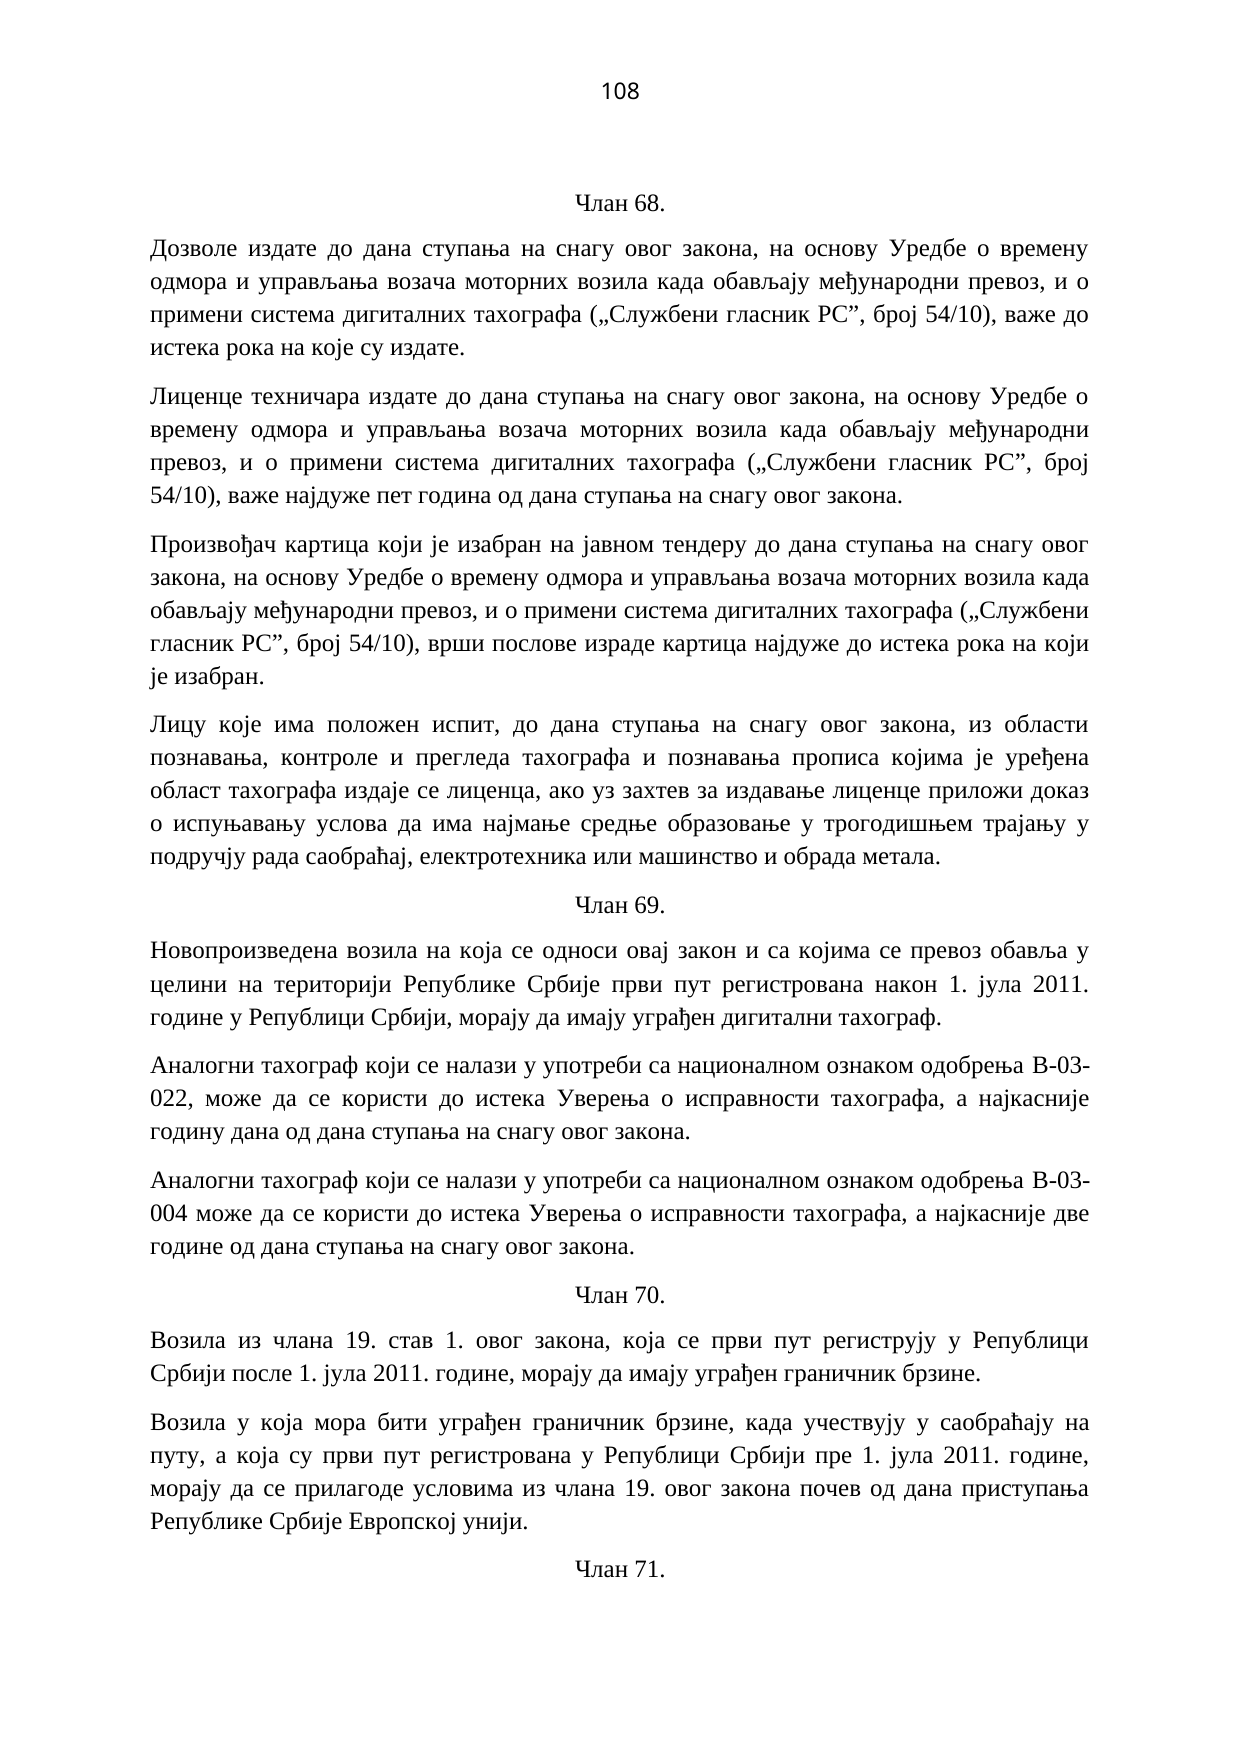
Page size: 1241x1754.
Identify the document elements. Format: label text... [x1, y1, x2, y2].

text Члан 71. [150, 1554, 1090, 1583]
text Аналогни тахограф који се налази у употреби са националном ознаком одобрења B-03-022, може да се користи до истека Уверења о исправности тахографа, а најкасније годину дана од дана ступања на снагу овог закона. [150, 1050, 1090, 1145]
text Возила у која мора бити уграђен граничник брзине, када учествују у саобраћају на путу, а која су први пут регистрована у Републици Србији пре 1. јула 2011. године, морају да се прилагоде условима из члана 19. овог закона почев од дана приступања Републике Србије Европској унији. [150, 1407, 1090, 1535]
text Произвођач картица који је изабран на јавном тендеру до дана ступања на снагу овог закона, на основу Уредбе о времену одмора и управљања возача моторних возила када обављају међународни превоз, и о примени система дигиталних тахографа („Службени гласник РС”, број 54/10), врши послове израде картица најдуже до истека рока на који је изабран. [150, 529, 1090, 689]
text Лиценце техничара издате до дана ступања на снагу овог закона, на основу Уредбе о времену одмора и управљања возача моторних возила када обављају међународни превоз, и о примени система дигиталних тахографа („Службени гласник РС”, број 54/10), важе најдуже пет година од дана ступања на снагу овог закона. [150, 381, 1090, 509]
text Дозволе издате до дана ступања на снагу овог закона, на основу Уредбе о времену одмора и управљања возача моторних возила када обављају међународни превоз, и о примени система дигиталних тахографа („Службени гласник РС”, број 54/10), важе до истека рока на које су издате. [150, 233, 1090, 361]
text Члан 70. [150, 1280, 1090, 1308]
text Члан 69. [150, 890, 1090, 919]
text Члан 68. [150, 188, 1090, 216]
text Возила из члана 19. став 1. овог закона, која се први пут региструју у Републици Србији после 1. јула 2011. године, морају да имају уграђен граничник брзине. [150, 1325, 1090, 1387]
text Лицу које има положен испит, до дана ступања на снагу овог закона, из области познавања, контроле и прегледа тахографа и познавања прописа којима је уређена област тахографа издаје се лиценца, ако уз захтев за издавање лиценце приложи доказ о испуњавању услова да има најмање средње образовање у трогодишњем трајању у подручју рада саобраћај, електротехника или машинство и обрада метала. [150, 709, 1090, 870]
text Аналогни тахограф који се налази у употреби са националном ознаком одобрења B-03-004 може да се користи до истека Уверења о исправности тахографа, а најкасније две године од дана ступања на снагу овог закона. [150, 1165, 1090, 1260]
text Новопроизведена возила на која се односи овај закон и са којима се превоз обавља у целини на територији Републике Србије први пут регистрована након 1. јула 2011. године у Републици Србији, морају да имају уграђен дигитални тахограф. [150, 936, 1090, 1030]
